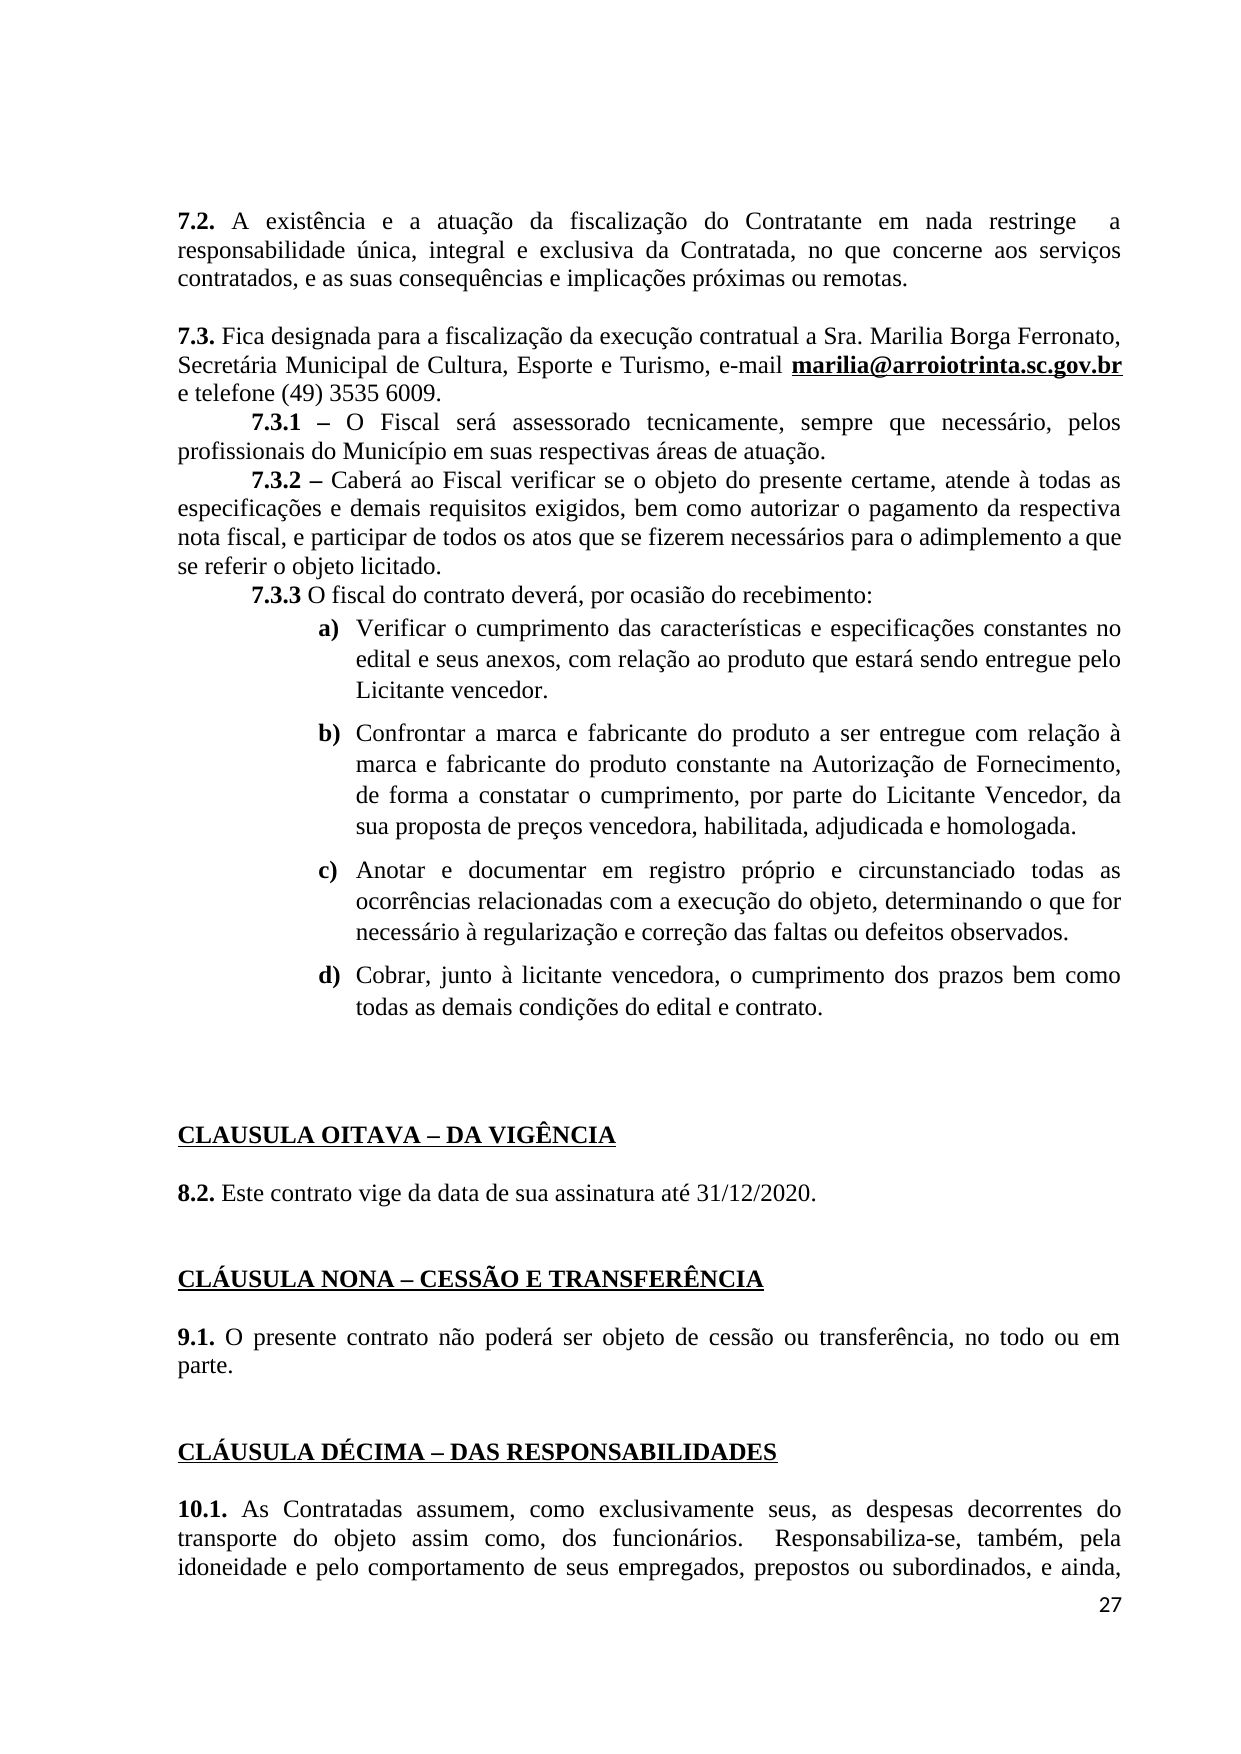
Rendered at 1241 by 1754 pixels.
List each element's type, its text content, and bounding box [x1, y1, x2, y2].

list Cobrar, junto à licitante vencedora, o cumprimento dos prazos bem como todas as demais condições do edital e contrato. [318, 961, 1122, 1020]
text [177, 1494, 1122, 1581]
text CLÁUSULA NONA – CESSÃO E TRANSFERÊNCIA [177, 1264, 1122, 1293]
text 9.1. O presente contrato não poderá ser objeto de cessão ou transferência, no todo ou em parte. [177, 1322, 1122, 1379]
text CLÁUSULA DÉCIMA – DAS RESPONSABILIDADES [177, 1437, 1122, 1466]
text CLAUSULA OITAVA – DA VIGÊNCIA [177, 1121, 1122, 1149]
text 8.2. Este contrato vige da data de sua assinatura até 31/12/2020. [177, 1178, 1122, 1207]
list Confrontar a marca e fabricante do produto a ser entregue com relação à marca e fabricante do produto constante na Autorização de Fornecimento, de forma a constatar o cumprimento, por parte do Licitante Vencedor, da sua proposta de preços vencedora, habilitada, adjudicada e homologada. [318, 718, 1122, 840]
list Anotar e documentar em registro próprio e circunstanciado todas as ocorrências relacionadas com a execução do objeto, determinando o que for necessário à regularização e correção das faltas ou defeitos observados. [318, 855, 1122, 946]
list Verificar o cumprimento das características e especificações constantes no edital e seus anexos, com relação ao produto que estará sendo entregue pelo Licitante vencedor. [318, 613, 1122, 703]
text 7.2. A existência e a atuação da fiscalização do Contratante em nada restringe a responsabilidade única, integral e exclusiva da Contratada, no que concerne aos serviços contratados, e as suas consequências e implicações próximas ou remotas. [177, 206, 1122, 292]
text 7.3.2 – Caberá ao Fiscal verificar se o objeto do presente certame, atende à todas as especificações e demais requisitos exigidos, bem como autorizar o pagamento da respectiva nota fiscal, e participar de todos os atos que se fizerem necessários para o adimplemento a que se referir o objeto licitado. [177, 465, 1122, 580]
text 7.3.1 – O Fiscal será assessorado tecnicamente, sempre que necessário, pelos profissionais do Município em suas respectivas áreas de atuação. [177, 407, 1122, 465]
text 7.3. Fica designada para a fiscalização da execução contratual a Sra. Marilia Borga Ferronato, Secretária Municipal de Cultura, Esporte e Turismo, e-mail marilia@arroiotrinta.sc.gov.br e telefone (49) 3535 6009. [177, 321, 1122, 407]
text 7.3.3 O fiscal do contrato deverá, por ocasião do recebimento: [177, 580, 1122, 608]
